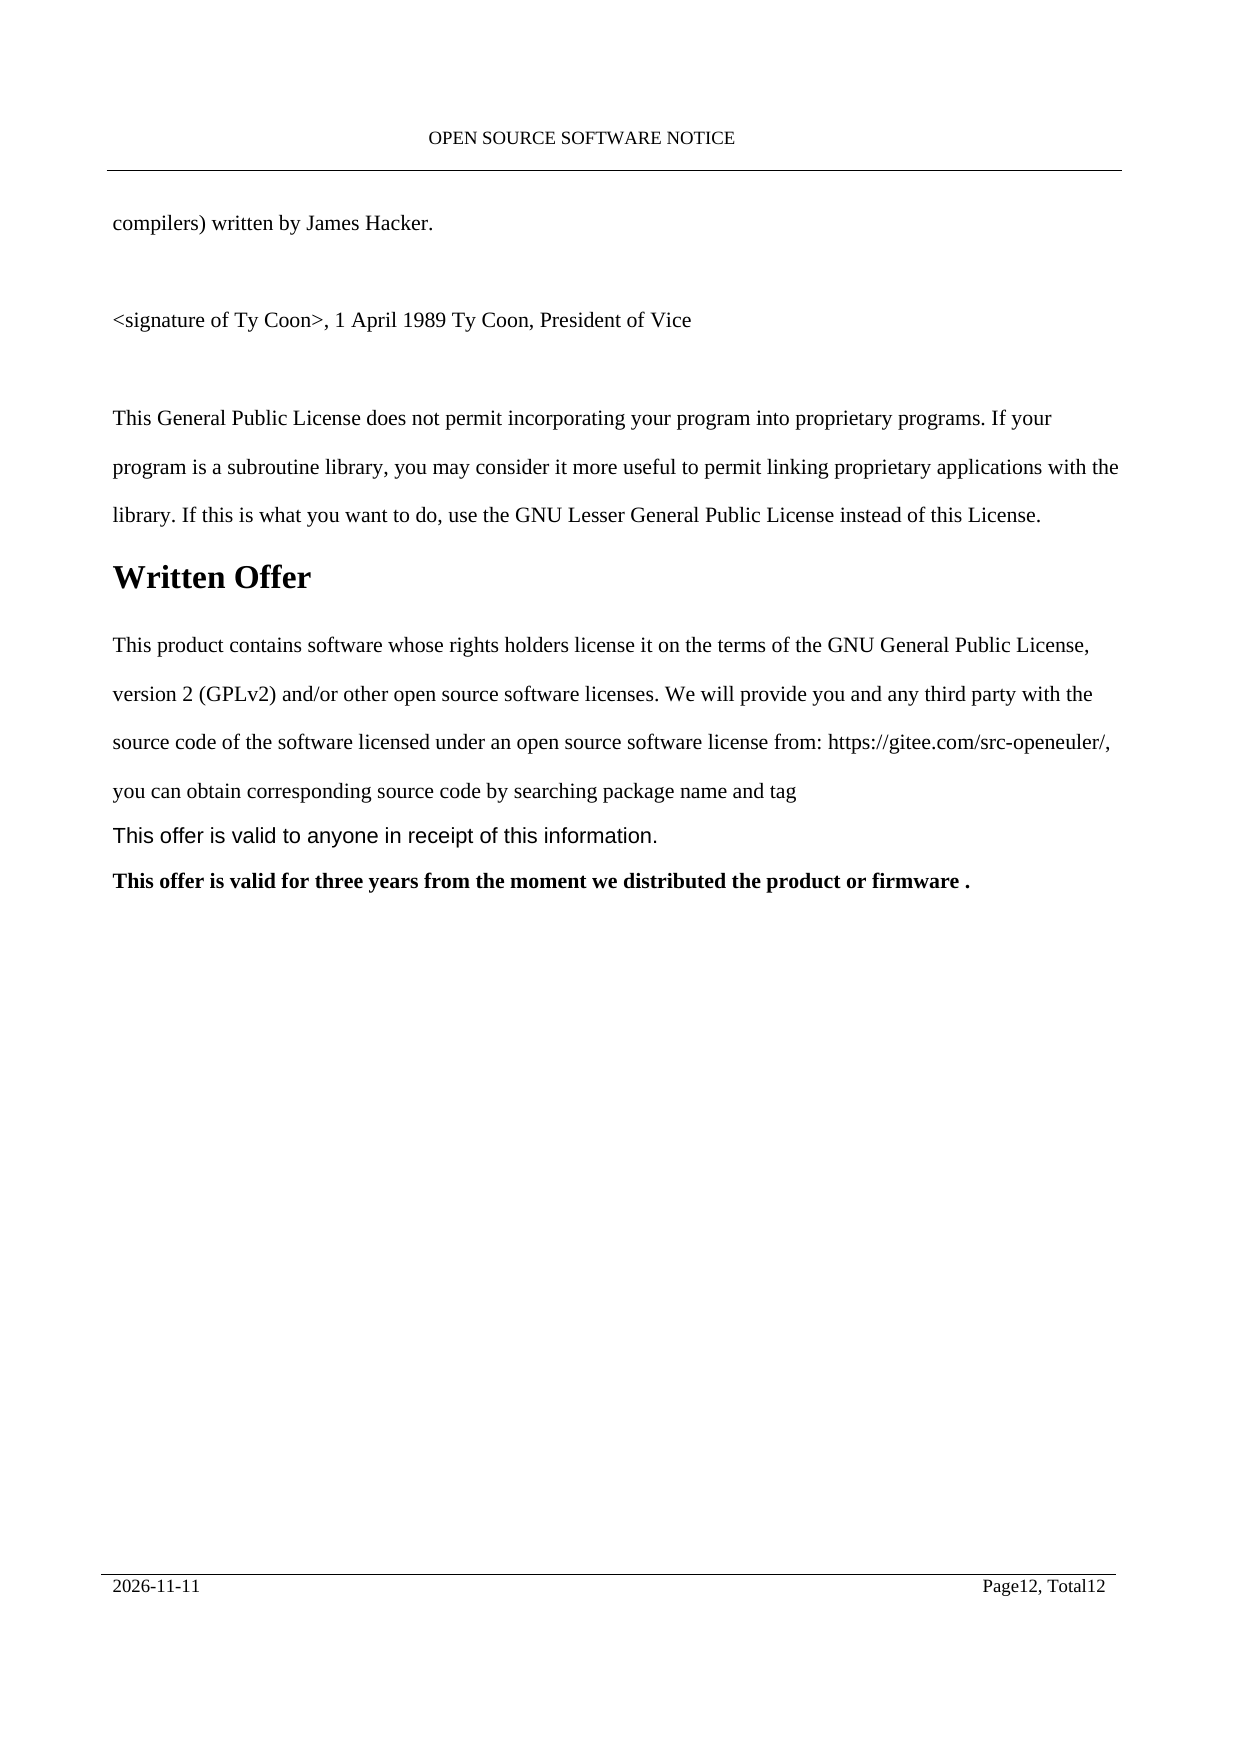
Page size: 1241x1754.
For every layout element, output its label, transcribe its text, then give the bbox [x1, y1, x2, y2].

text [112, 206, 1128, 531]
text This offer is valid to anyone in receipt of this information. [112, 819, 1128, 852]
text Written Offer [112, 544, 1128, 609]
text This offer is valid for three years from the moment we distributed the product or firmware . [112, 864, 1128, 897]
text This product contains software whose rights holders license it on the terms of the GNU General Public License, version 2 (GPLv2) and/or other open source software licenses. We will provide you and any third party with the source code of the software licensed under an open source software license from: https://gitee.com/src-openeuler/, you can obtain corresponding source code by searching package name and tag [112, 628, 1128, 807]
